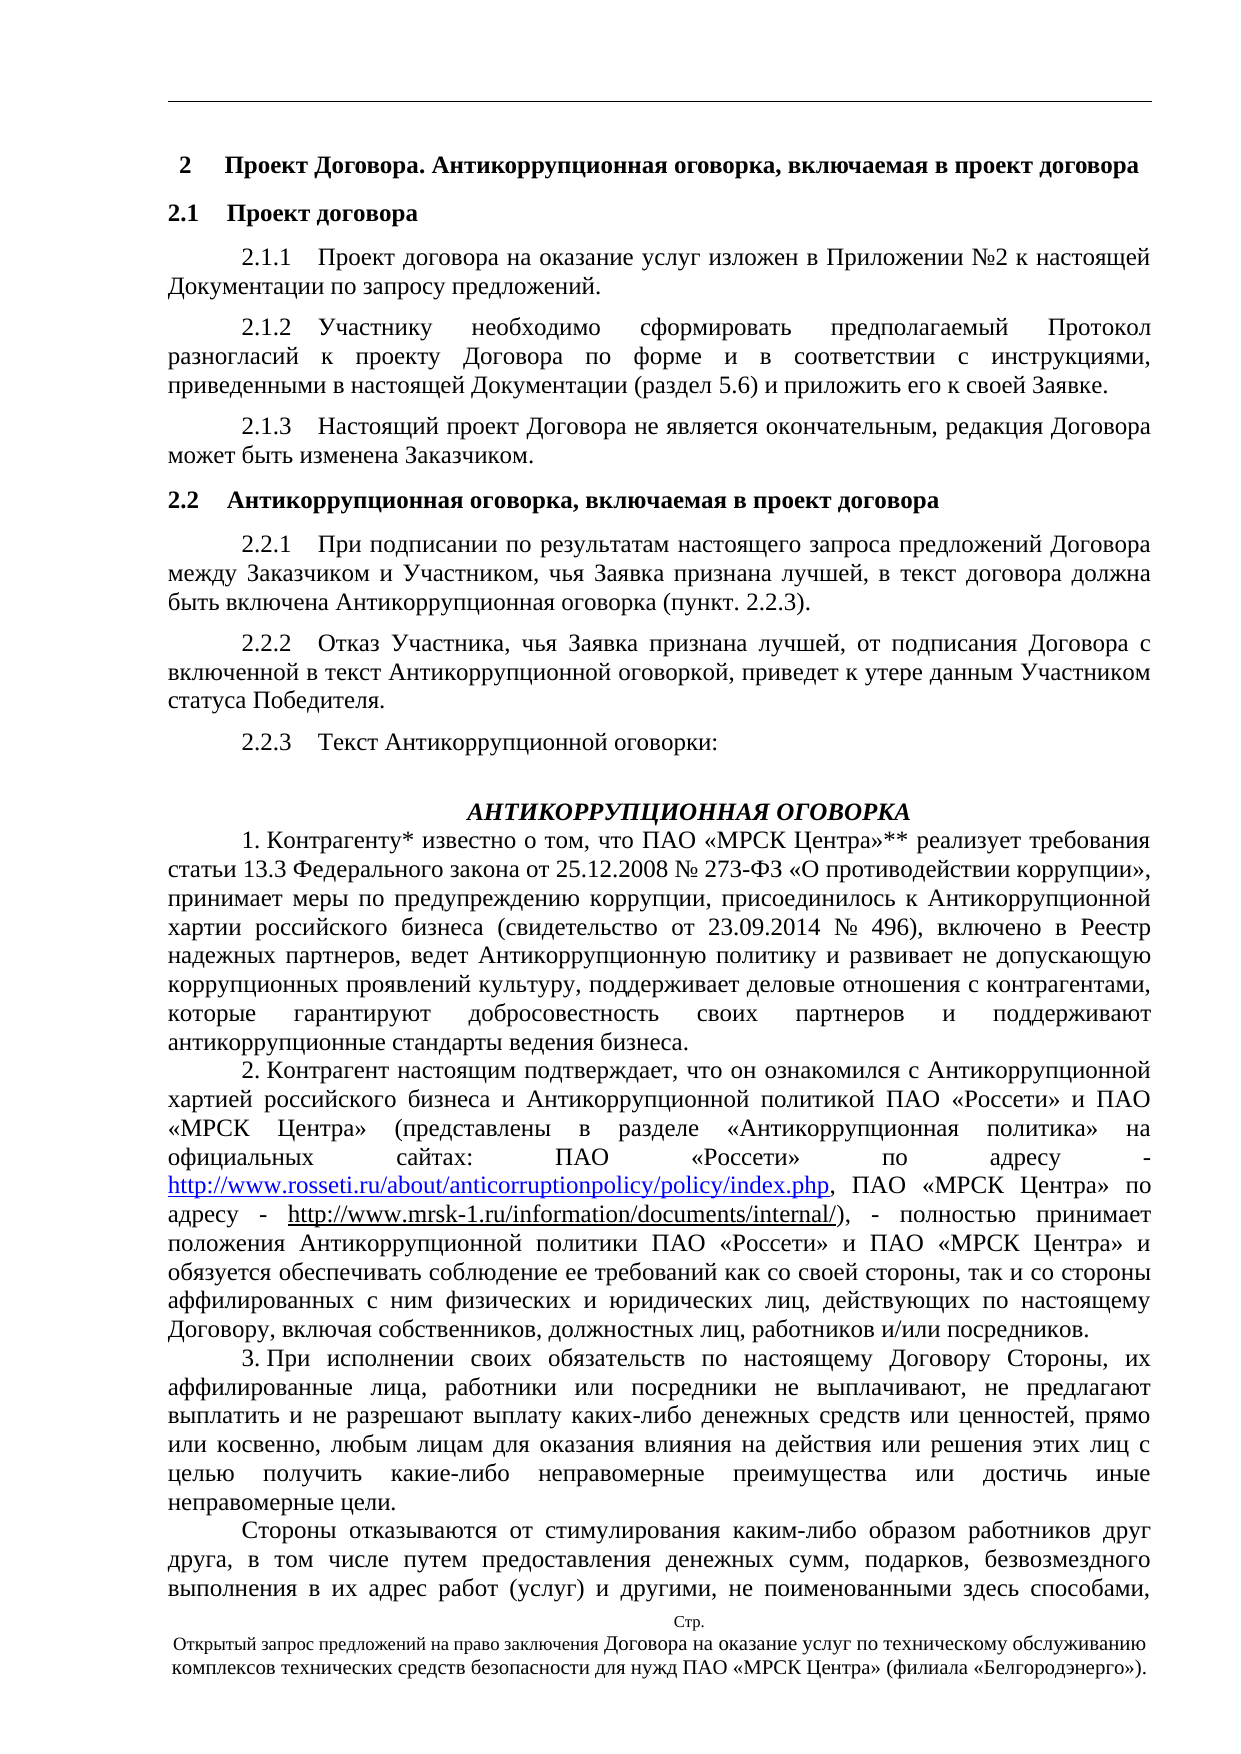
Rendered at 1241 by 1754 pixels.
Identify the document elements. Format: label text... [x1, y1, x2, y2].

text АНТИКОРРУПЦИОННАЯ ОГОВОРКА [168, 797, 1152, 826]
subtitle Проект договора на оказание услуг изложен в Приложении №2 к настоящей Документации по запросу предложений. [168, 242, 1152, 300]
subtitle Проект договора [168, 198, 1152, 227]
subtitle При подписании по результатам настоящего запроса предложений Договора между Заказчиком и Участником, чья Заявка признана лучшей, в текст договора должна быть включена Антикоррупционная оговорка (пункт. 2.2.3). [168, 529, 1152, 616]
subtitle Текст Антикоррупционной оговорки: [168, 727, 1152, 756]
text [168, 1516, 1152, 1602]
text 2. Контрагент настоящим подтверждает, что он ознакомился с Антикоррупционной хартией российского бизнеса и Антикоррупционной политикой ПАО «Россети» и ПАО «МРСК Центра» (представлены в разделе «Антикоррупционная политика» на официальных сайтах: ПАО «Россети» по адресу - http://www.rosseti.ru/about/anticorruptionpolicy/policy/index.php, ПАО «МРСК Центра» по адресу - http://www.mrsk-1.ru/information/documents/internal/), - полностью принимает положения Антикоррупционной политики ПАО «Россети» и ПАО «МРСК Центра» и обязуется обеспечивать соблюдение ее требований как со своей стороны, так и со стороны аффилированных с ним физических и юридических лиц, действующих по настоящему Договору, включая собственников, должностных лиц, работников и/или посредников. [168, 1056, 1152, 1343]
subtitle Настоящий проект Договора не является окончательным, редакция Договора может быть изменена Заказчиком. [168, 411, 1152, 468]
text 3. При исполнении своих обязательств по настоящему Договору Стороны, их аффилированные лица, работники или посредники не выплачивают, не предлагают выплатить и не разрешают выплату каких-либо денежных средств или ценностей, прямо или косвенно, любым лицам для оказания влияния на действия или решения этих лиц с целью получить какие-либо неправомерные преимущества или достичь иные неправомерные цели. [168, 1343, 1152, 1516]
subtitle Антикоррупционная оговорка, включаемая в проект договора [168, 485, 1152, 514]
text 1. Контрагенту* известно о том, что ПАО «МРСК Центра»** реализует требования статьи 13.3 Федерального закона от 25.12.2008 № 273-ФЗ «О противодействии коррупции», принимает меры по предупреждению коррупции, присоединилось к Антикоррупционной хартии российского бизнеса (свидетельство от 23.09.2014 № 496), включено в Реестр надежных партнеров, ведет Антикоррупционную политику и развивает не допускающую коррупционных проявлений культуру, поддерживает деловые отношения с контрагентами, которые гарантируют добросовестность своих партнеров и поддерживают антикоррупционные стандарты ведения бизнеса. [168, 826, 1152, 1056]
subtitle Отказ Участника, чья Заявка признана лучшей, от подписания Договора с включенной в текст Антикоррупционной оговоркой, приведет к утере данным Участником статуса Победителя. [168, 628, 1152, 714]
subtitle Проект Договора. Антикоррупционная оговорка, включаемая в проект договора [166, 150, 1152, 179]
subtitle Участнику необходимо сформировать предполагаемый Протокол разногласий к проекту Договора по форме и в соответствии с инструкциями, приведенными в настоящей Документации (раздел 5.6) и приложить его к своей Заявке. [168, 312, 1152, 398]
